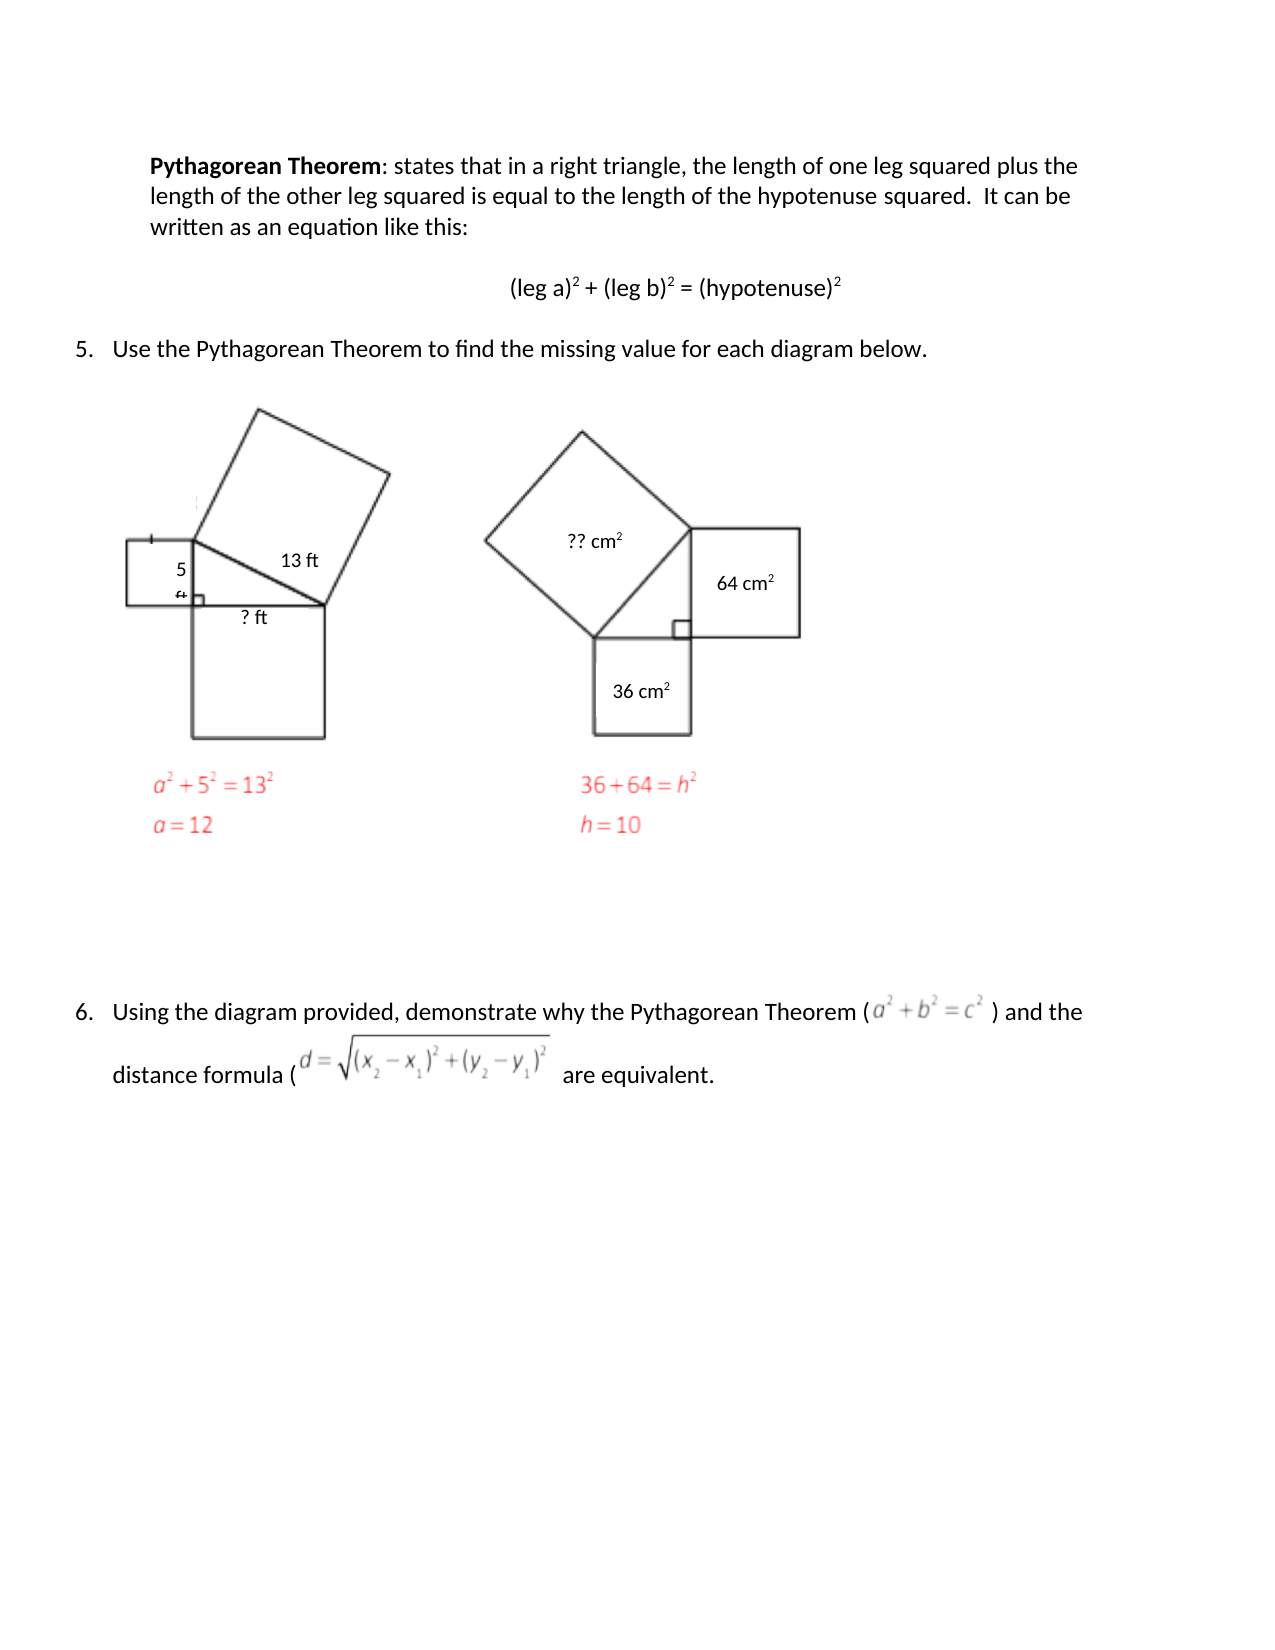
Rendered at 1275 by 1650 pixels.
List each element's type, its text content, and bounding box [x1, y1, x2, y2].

list Using the diagram provided, demonstrate why the Pythagorean Theorem ( ) and the distance formula ( are equivalent. [75, 987, 1125, 1090]
picture [110, 398, 397, 748]
picture [472, 419, 811, 747]
list Use the Pythagorean Theorem to find the missing value for each diagram below. [75, 333, 1200, 364]
text Pythagorean Theorem: states that in a right triangle, the length of one leg squared plus the length of the other leg squared is equal to the length of the hypotenuse squared. It can be written as an equation like this: [150, 150, 1125, 242]
text (leg a)2 + (leg b)2 = (hypotenuse)2 [225, 272, 1125, 303]
